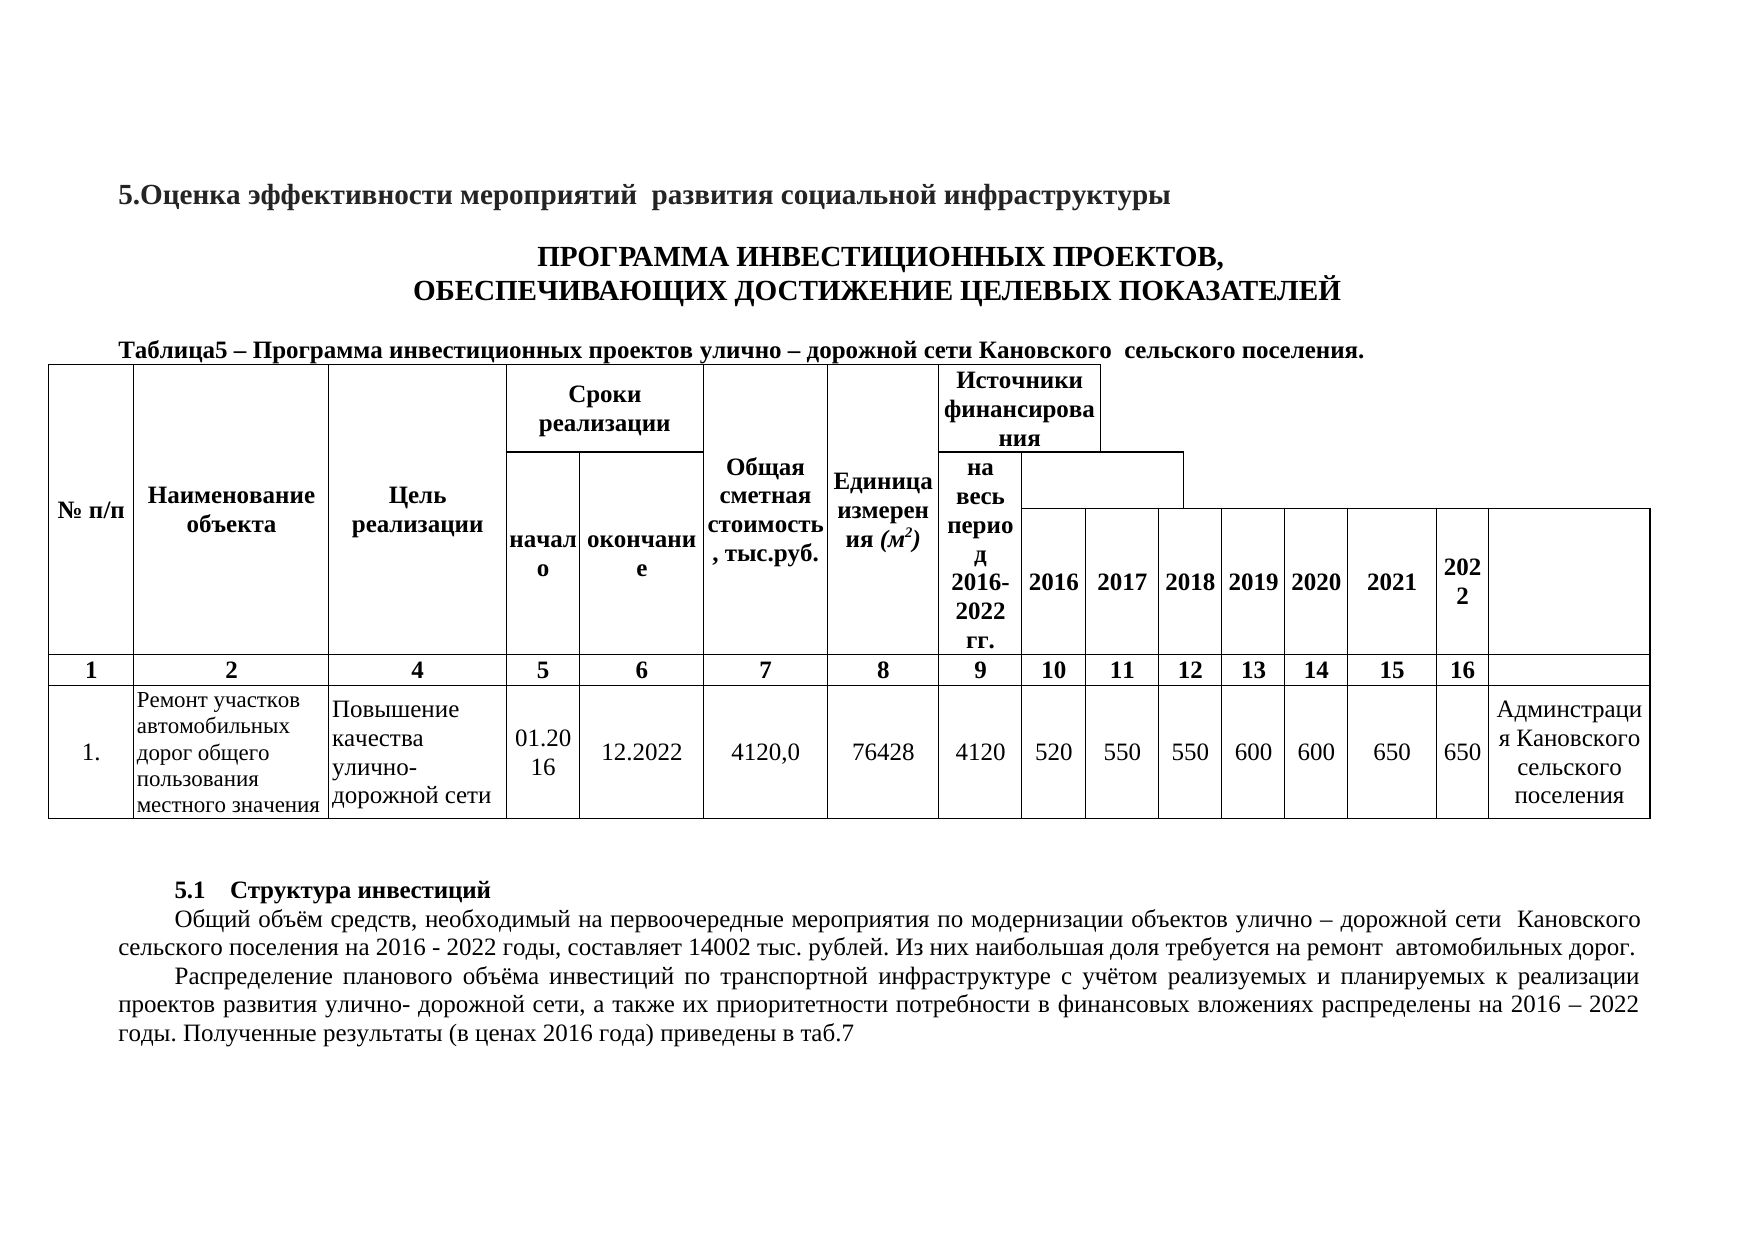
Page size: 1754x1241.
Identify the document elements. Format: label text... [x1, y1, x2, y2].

table_cell Повышение качества улично- дорожной сети [329, 686, 506, 818]
table_cell 4 [329, 655, 506, 685]
table_header Общая сметная стоимость, тыс.руб. [704, 365, 827, 654]
table_cell 4120,0 [704, 686, 827, 818]
table_cell [1489, 509, 1649, 654]
table_cell 650 [1348, 686, 1436, 818]
text Распределение планового объёма инвестиций по транспортной инфраструктуре с учётом реализуемых и планируемых к реализации проектов развития улично- дорожной сети, а также их приоритетности потребности в финансовых вложениях распределены на 2016 – 2022 годы. Полученные результаты (в ценах 2016 года) приведены в таб.7 [118, 961, 1641, 1047]
table_cell [1022, 453, 1183, 508]
table_cell 1 [49, 655, 133, 685]
table_cell 2 [134, 655, 328, 685]
table_cell 16 [1437, 655, 1488, 685]
table_cell окончание [580, 453, 703, 654]
table_cell на весь период 2016-2022 гг. [939, 453, 1021, 654]
text ОБЕСПЕЧИВАЮЩИХ ДОСТИЖЕНИЕ ЦЕЛЕВЫХ ПОКАЗАТЕЛЕЙ [118, 273, 1636, 307]
table_cell 2016 [1022, 509, 1085, 654]
table_cell 4120 [939, 686, 1021, 818]
table_cell 650 [1437, 686, 1488, 818]
table_header Сроки реализации [507, 365, 703, 451]
table_cell 550 [1086, 686, 1158, 818]
table_header Источники финансирования [939, 365, 1100, 451]
text Таблица5 – Программа инвестиционных проектов улично – дорожной сети Кановского сельского поселения. [118, 335, 1636, 364]
table_cell 01.2016 [507, 686, 579, 818]
table_cell 15 [1348, 655, 1436, 685]
table_cell 2020 [1285, 509, 1347, 654]
table_cell Админстрация Кановского сельского поселения [1489, 686, 1649, 818]
table_cell 76428 [828, 686, 938, 818]
table_cell 6 [580, 655, 703, 685]
table_cell 600 [1285, 686, 1347, 818]
table_cell 12.2022 [580, 686, 703, 818]
table_header Единица измерения (м2) [828, 365, 938, 654]
text 5.1 Структура инвестиций [118, 876, 1641, 904]
table_cell 13 [1222, 655, 1284, 685]
table_header № п/п [49, 365, 133, 654]
table_cell 2022 [1437, 509, 1488, 654]
table_cell 520 [1022, 686, 1085, 818]
table_header Наименование объекта [134, 365, 328, 654]
table_cell 550 [1159, 686, 1221, 818]
table_cell [1489, 655, 1649, 685]
table_cell 2021 [1348, 509, 1436, 654]
table_cell 2018 [1159, 509, 1221, 654]
table_cell Ремонт участков автомобильных дорог общего пользования местного значения [134, 686, 328, 818]
text ПРОГРАММА ИНВЕСТИЦИОННЫХ ПРОЕКТОВ, [118, 239, 1636, 273]
table_cell 7 [704, 655, 827, 685]
table_cell 8 [828, 655, 938, 685]
table_cell 2017 [1086, 509, 1158, 654]
table_cell 10 [1022, 655, 1085, 685]
table_cell 14 [1285, 655, 1347, 685]
text 5.Оценка эффективности мероприятий развития социальной инфраструктуры [118, 177, 1636, 211]
table_cell 5 [507, 655, 579, 685]
text Общий объём средств, необходимый на первоочередные мероприятия по модернизации объектов улично – дорожной сети Кановского сельского поселения на 2016 - 2022 годы, составляет 14002 тыс. рублей. Из них наибольшая доля требуется на ремонт автомобильных дорог. [118, 904, 1641, 961]
table_cell 600 [1222, 686, 1284, 818]
table_header Цель реализации [329, 365, 506, 654]
table_cell начало [507, 453, 579, 654]
table_cell 12 [1159, 655, 1221, 685]
table_cell 9 [939, 655, 1021, 685]
table_cell 1. [49, 686, 133, 818]
table_cell 11 [1086, 655, 1158, 685]
table_cell 2019 [1222, 509, 1284, 654]
